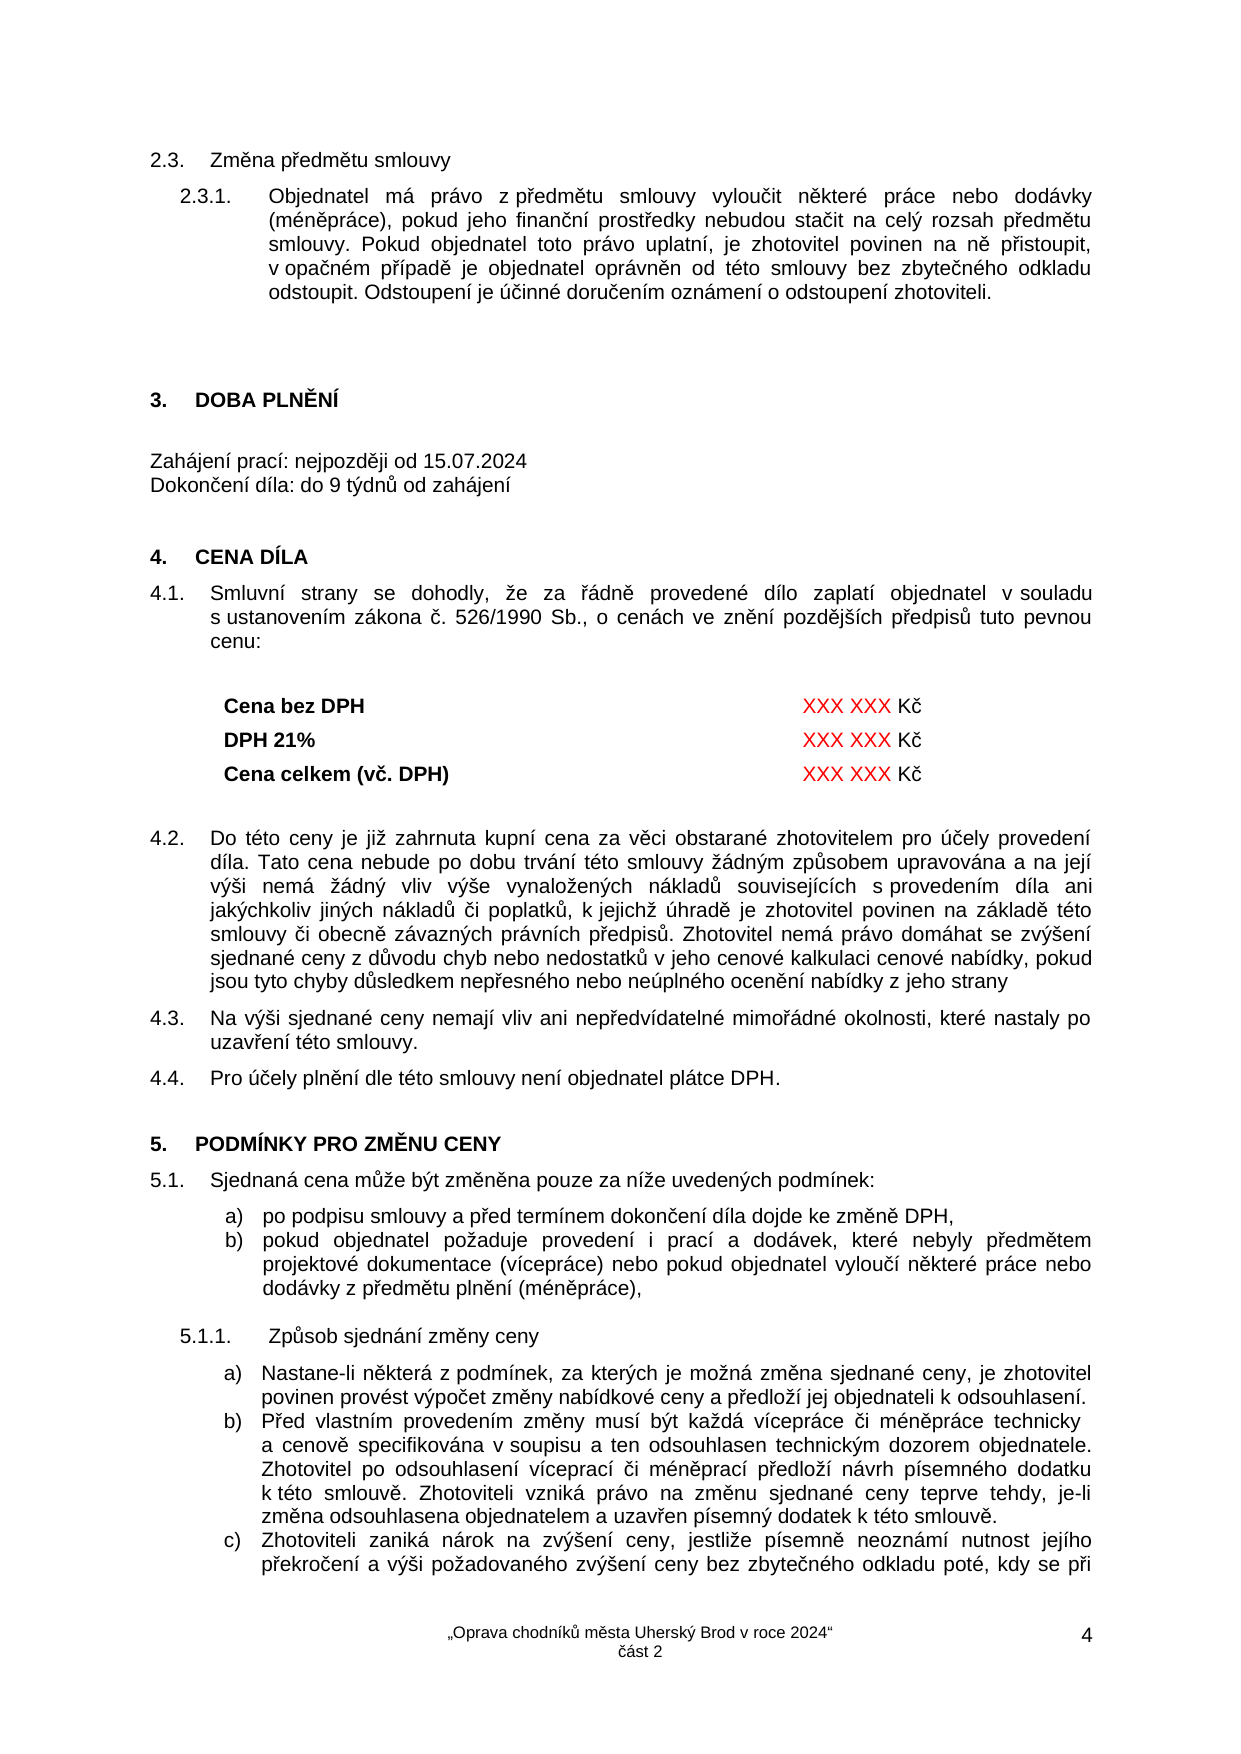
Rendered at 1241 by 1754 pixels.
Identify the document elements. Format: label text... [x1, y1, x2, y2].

text Dokončení díla: do 9 týdnů od zahájení [150, 473, 1093, 497]
subtitle Objednatel má právo z předmětu smlouvy vyloučit některé práce nebo dodávky (méněpráce), pokud jeho finanční prostředky nebudou stačit na celý rozsah předmětu smlouvy. Pokud objednatel toto právo uplatní, je zhotovitel povinen na ně přistoupit, v opačném případě je objednatel oprávněn od této smlouvy bez zbytečného odkladu odstoupit. Odstoupení je účinné doručením oznámení o odstoupení zhotoviteli. [179, 184, 1093, 304]
table_cell Cena celkem (vč. DPH) [213, 762, 608, 795]
table_cell XXX XXX Kč [608, 728, 933, 762]
subtitle Způsob sjednání změny ceny [179, 1324, 1093, 1348]
table_cell XXX XXX Kč [608, 762, 933, 795]
subtitle CENA DÍLA [150, 544, 1093, 568]
subtitle DOBA PLNĚNÍ [150, 388, 1093, 412]
table_cell DPH 21% [213, 728, 608, 762]
subtitle Sjednaná cena může být změněna pouze za níže uvedených podmínek: [150, 1168, 1093, 1192]
list po podpisu smlouvy a před termínem dokončení díla dojde ke změně DPH, [225, 1204, 1093, 1228]
list pokud objednatel požaduje provedení i prací a dodávek, které nebyly předmětem projektové dokumentace (vícepráce) nebo pokud objednatel vyloučí některé práce nebo dodávky z předmětu plnění (méněpráce), [225, 1228, 1093, 1300]
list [224, 1528, 1093, 1576]
subtitle Do této ceny je již zahrnuta kupní cena za věci obstarané zhotovitelem pro účely provedení díla. Tato cena nebude po dobu trvání této smlouvy žádným způsobem upravována a na její výši nemá žádný vliv výše vynaložených nákladů souvisejících s provedením díla ani jakýchkoliv jiných nákladů či poplatků, k jejichž úhradě je zhotovitel povinen na základě této smlouvy či obecně závazných právních předpisů. Zhotovitel nemá právo domáhat se zvýšení sjednané ceny z důvodu chyb nebo nedostatků v jeho cenové kalkulaci cenové nabídky, pokud jsou tyto chyby důsledkem nepřesného nebo neúplného ocenění nabídky z jeho strany [150, 826, 1093, 993]
subtitle Smluvní strany se dohodly, že za řádně provedené dílo zaplatí objednatel v souladu s ustanovením zákona č. 526/1990 Sb., o cenách ve znění pozdějších předpisů tuto pevnou cenu: [150, 581, 1093, 653]
table_header XXX XXX Kč [608, 694, 933, 728]
subtitle Podmínky pro změnu ceny [150, 1131, 1093, 1155]
subtitle Změna předmětu smlouvy [150, 148, 1093, 172]
list Nastane-li některá z podmínek, za kterých je možná změna sjednané ceny, je zhotovitel povinen provést výpočet změny nabídkové ceny a předloží jej objednateli k odsouhlasení. [224, 1361, 1093, 1408]
subtitle Pro účely plnění dle této smlouvy není objednatel plátce DPH. [150, 1066, 1093, 1090]
table_header Cena bez DPH [213, 694, 608, 728]
subtitle Na výši sjednané ceny nemají vliv ani nepředvídatelné mimořádné okolnosti, které nastaly po uzavření této smlouvy. [150, 1006, 1093, 1054]
text Zahájení prací: nejpozději od 15.07.2024 [150, 449, 1093, 473]
list Před vlastním provedením změny musí být každá vícepráce či méněpráce technicky a cenově specifikována v soupisu a ten odsouhlasen technickým dozorem objednatele. Zhotovitel po odsouhlasení víceprací či méněprací předloží návrh písemného dodatku k této smlouvě. Zhotoviteli vzniká právo na změnu sjednané ceny teprve tehdy, je-li změna odsouhlasena objednatelem a uzavřen písemný dodatek k této smlouvě. [224, 1408, 1093, 1528]
